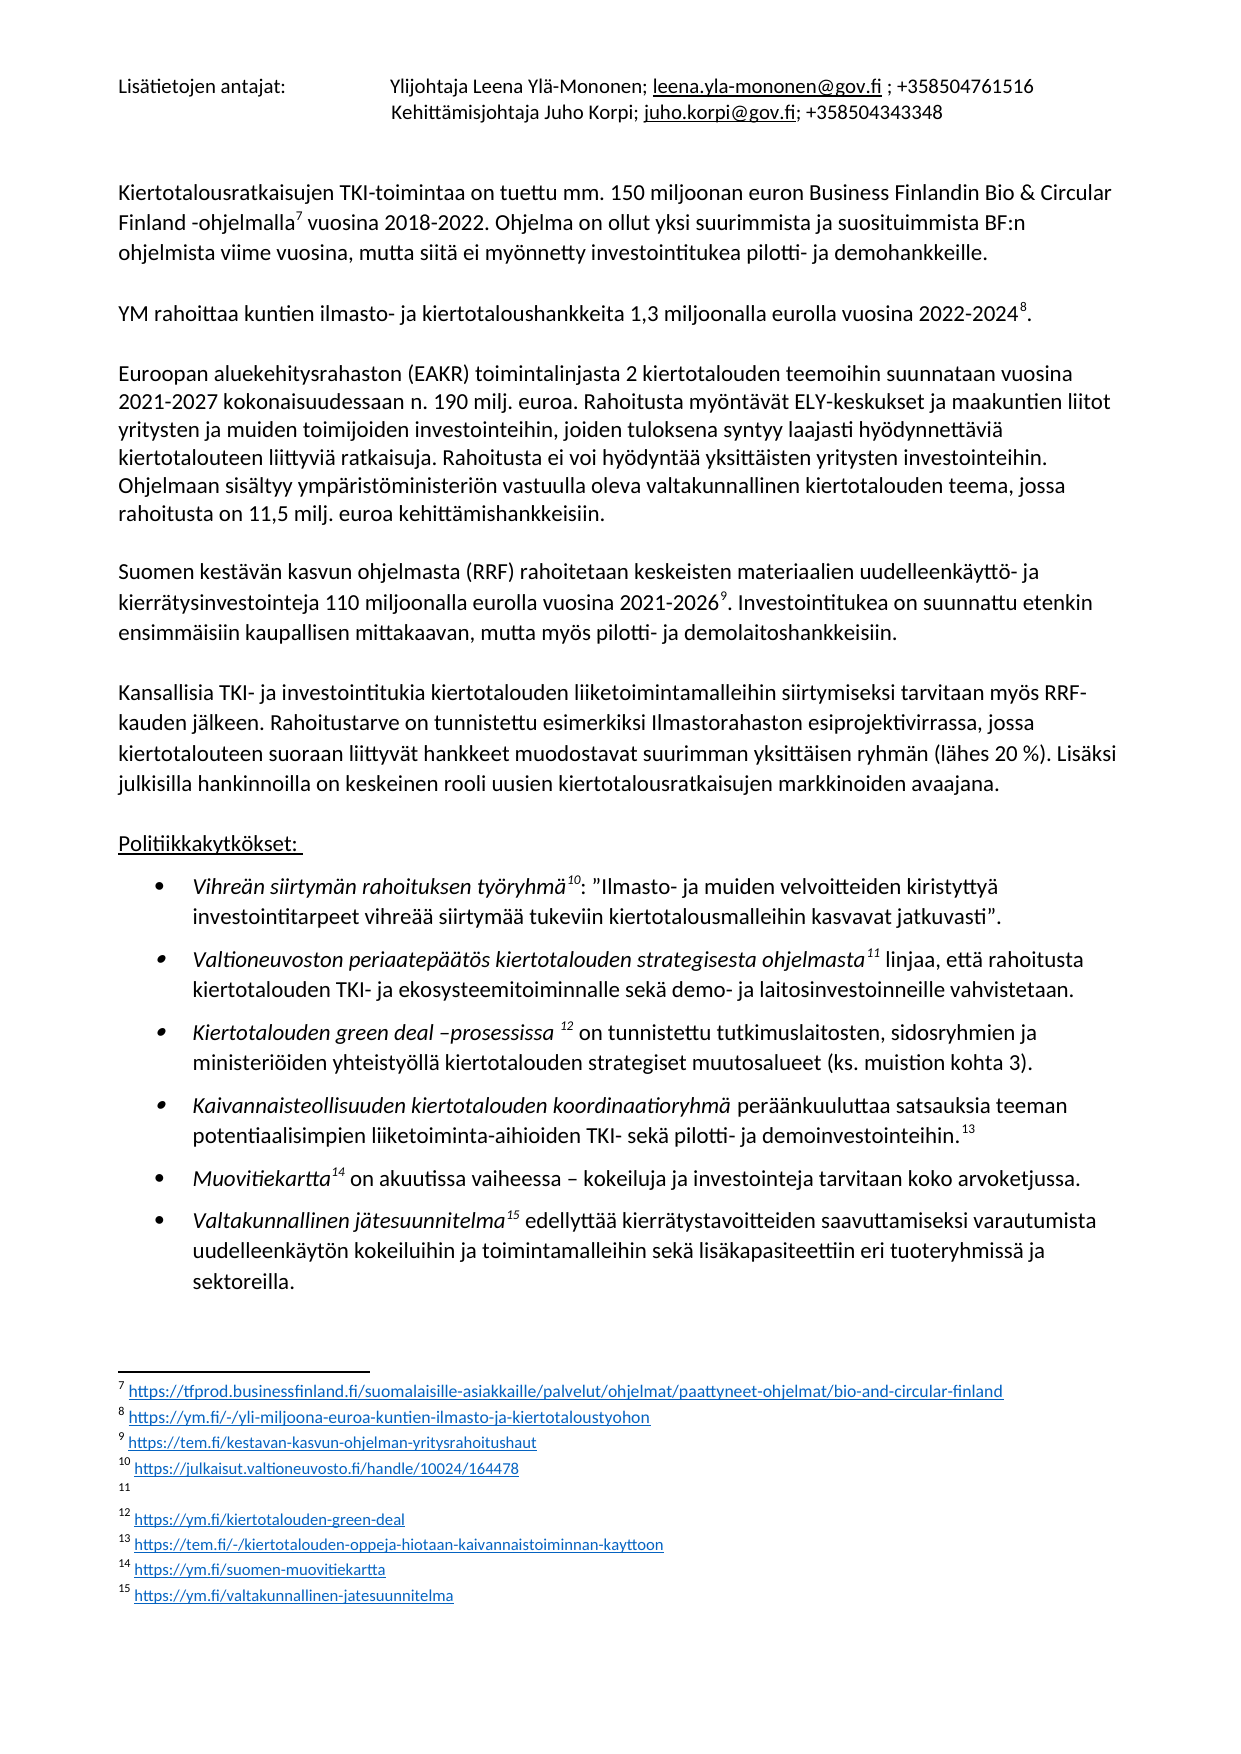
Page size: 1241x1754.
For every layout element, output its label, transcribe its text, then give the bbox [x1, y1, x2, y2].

list Kaivannaisteollisuuden kiertotalouden koordinaatioryhmä peräänkuuluttaa satsauksia teeman potentiaalisimpien liiketoiminta-aihioiden TKI- sekä pilotti- ja demoinvestointeihin. [155, 1091, 1122, 1149]
text YM rahoittaa kuntien ilmasto- ja kiertotaloushankkeita 1,3 miljoonalla eurolla vuosina 2022-2024. [118, 268, 1122, 327]
list Vihreän siirtymän rahoituksen työryhmä: ”Ilmasto- ja muiden velvoitteiden kiristyttyä investointitarpeet vihreää siirtymää tukeviin kiertotalousmalleihin kasvavat jatkuvasti”. [155, 872, 1122, 930]
list Kiertotalouden green deal –prosessissa on tunnistettu tutkimuslaitosten, sidosryhmien ja ministeriöiden yhteistyöllä kiertotalouden strategiset muutosalueet (ks. muistion kohta 3). [155, 1018, 1122, 1076]
text Politiikkakytkökset: [118, 829, 1122, 857]
list Muovitiekartta on akuutissa vaiheessa – kokeiluja ja investointeja tarvitaan koko arvoketjussa. [155, 1164, 1122, 1192]
text Suomen kestävän kasvun ohjelmasta (RRF) rahoitetaan keskeisten materiaalien uudelleenkäyttö- ja kierrätysinvestointeja 110 miljoonalla eurolla vuosina 2021-2026. Investointitukea on suunnattu etenkin ensimmäisiin kaupallisen mittakaavan, mutta myös pilotti- ja demolaitoshankkeisiin. [118, 557, 1122, 646]
list Valtakunnallinen jätesuunnitelma edellyttää kierrätystavoitteiden saavuttamiseksi varautumista uudelleenkäytön kokeiluihin ja toimintamalleihin sekä lisäkapasiteettiin eri tuoteryhmissä ja sektoreilla. [155, 1206, 1122, 1295]
text Kansallisia TKI- ja investointitukia kiertotalouden liiketoimintamalleihin siirtymiseksi tarvitaan myös RRF-kauden jälkeen. Rahoitustarve on tunnistettu esimerkiksi Ilmastorahaston esiprojektivirrassa, jossa kiertotalouteen suoraan liittyvät hankkeet muodostavat suurimman yksittäisen ryhmän (lähes 20 %). Lisäksi julkisilla hankinnoilla on keskeinen rooli uusien kiertotalousratkaisujen markkinoiden avaajana. [118, 678, 1122, 797]
text Kiertotalousratkaisujen TKI-toimintaa on tuettu mm. 150 miljoonan euron Business Finlandin Bio & Circular Finland -ohjelmalla vuosina 2018-2022. Ohjelma on ollut yksi suurimmista ja suosituimmista BF:n ohjelmista viime vuosina, mutta siitä ei myönnetty investointitukea pilotti- ja demohankkeille. [118, 178, 1122, 266]
list Valtioneuvoston periaatepäätös kiertotalouden strategisesta ohjelmasta linjaa, että rahoitusta kiertotalouden TKI- ja ekosysteemitoiminnalle sekä demo- ja laitosinvestoinneille vahvistetaan. [155, 945, 1122, 1003]
text Euroopan aluekehitysrahaston (EAKR) toimintalinjasta 2 kiertotalouden teemoihin suunnataan vuosina 2021-2027 kokonaisuudessaan n. 190 milj. euroa. Rahoitusta myöntävät ELY-keskukset ja maakuntien liitot yritysten ja muiden toimijoiden investointeihin, joiden tuloksena syntyy laajasti hyödynnettäviä kiertotalouteen liittyviä ratkaisuja. Rahoitusta ei voi hyödyntää yksittäisten yritysten investointeihin. Ohjelmaan sisältyy ympäristöministeriön vastuulla oleva valtakunnallinen kiertotalouden teema, jossa rahoitusta on 11,5 milj. euroa kehittämishankkeisiin. [118, 359, 1122, 527]
